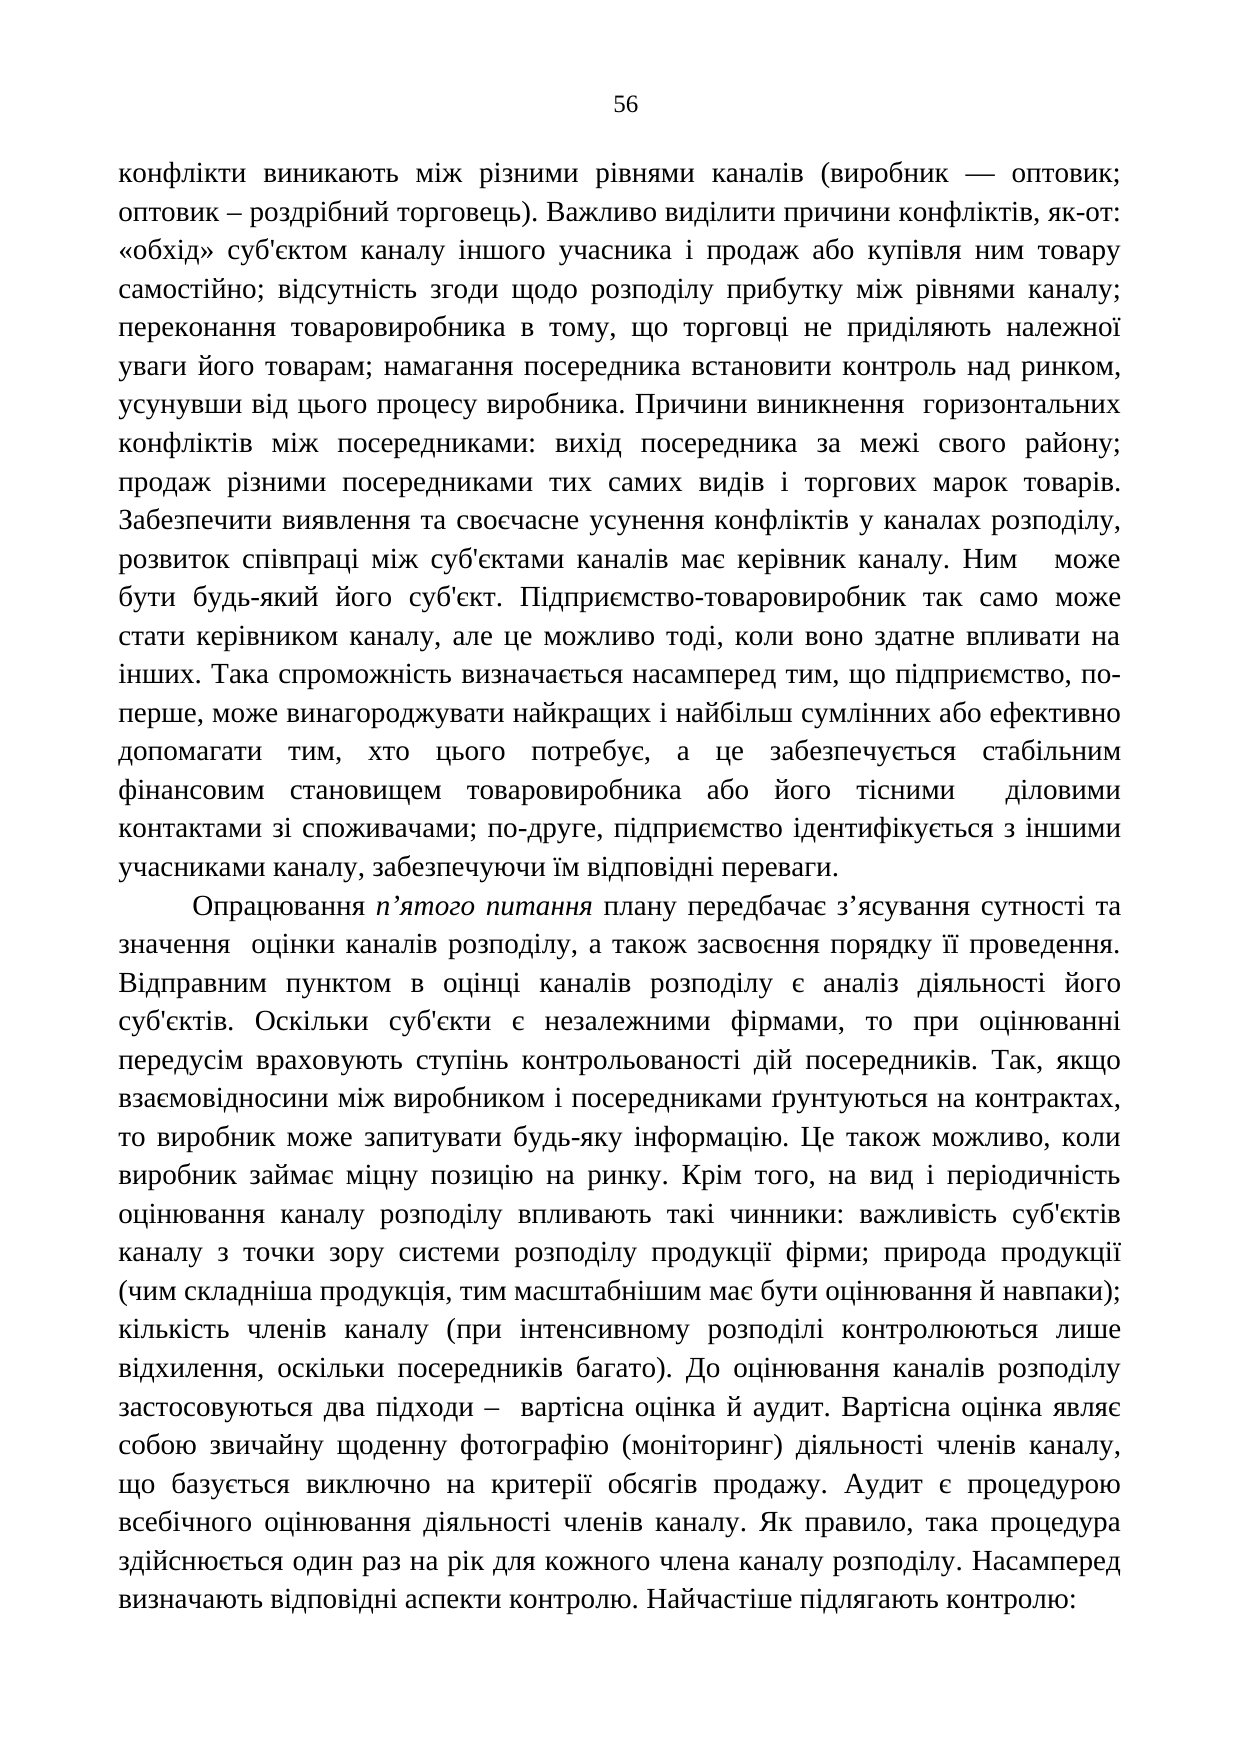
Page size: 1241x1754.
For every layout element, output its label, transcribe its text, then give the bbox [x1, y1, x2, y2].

text Опрацювання п’ятого питання плану передбачає з’ясування сутності та значення оцінки каналів розподілу, а також засвоєння порядку її проведення. Відправним пунктом в оцінці каналів розподілу є аналіз діяльності його суб'єктів. Оскільки суб'єкти є незалежними фірмами, то при оцінюванні передусім враховують ступінь контрольованості дій посередників. Так, якщо взаємовідносини між виробником і посередниками ґрунтуються на контрактах, то виробник може запитувати будь-яку інформацію. Це також можливо, коли виробник займає міцну позицію на ринку. Крім того, на вид і періодичність оцінювання каналу розподілу впливають такі чинники: важливість суб'єктів каналу з точки зору системи розподілу продукції фірми; природа продукції (чим складніша продукція, тим масштабнішим має бути оцінювання й навпаки); кількість членів каналу (при інтенсивному розподілі контролюються лише відхилення, оскільки посередників багато). До оцінювання каналів розподілу застосовуються два підходи – вартісна оцінка й аудит. Вартісна оцінка являє собою звичайну щоденну фотографію (моніторинг) діяльності членів каналу, що базується виключно на критерії обсягів продажу. Аудит є процедурою всебічного оцінювання діяльності членів каналу. Як правило, така процедура здійснюється один раз на рік для кожного члена каналу розподілу. Насамперед визначають відповідні аспекти контролю. Найчастіше підлягають контролю: [118, 888, 1122, 1615]
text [118, 155, 1122, 883]
